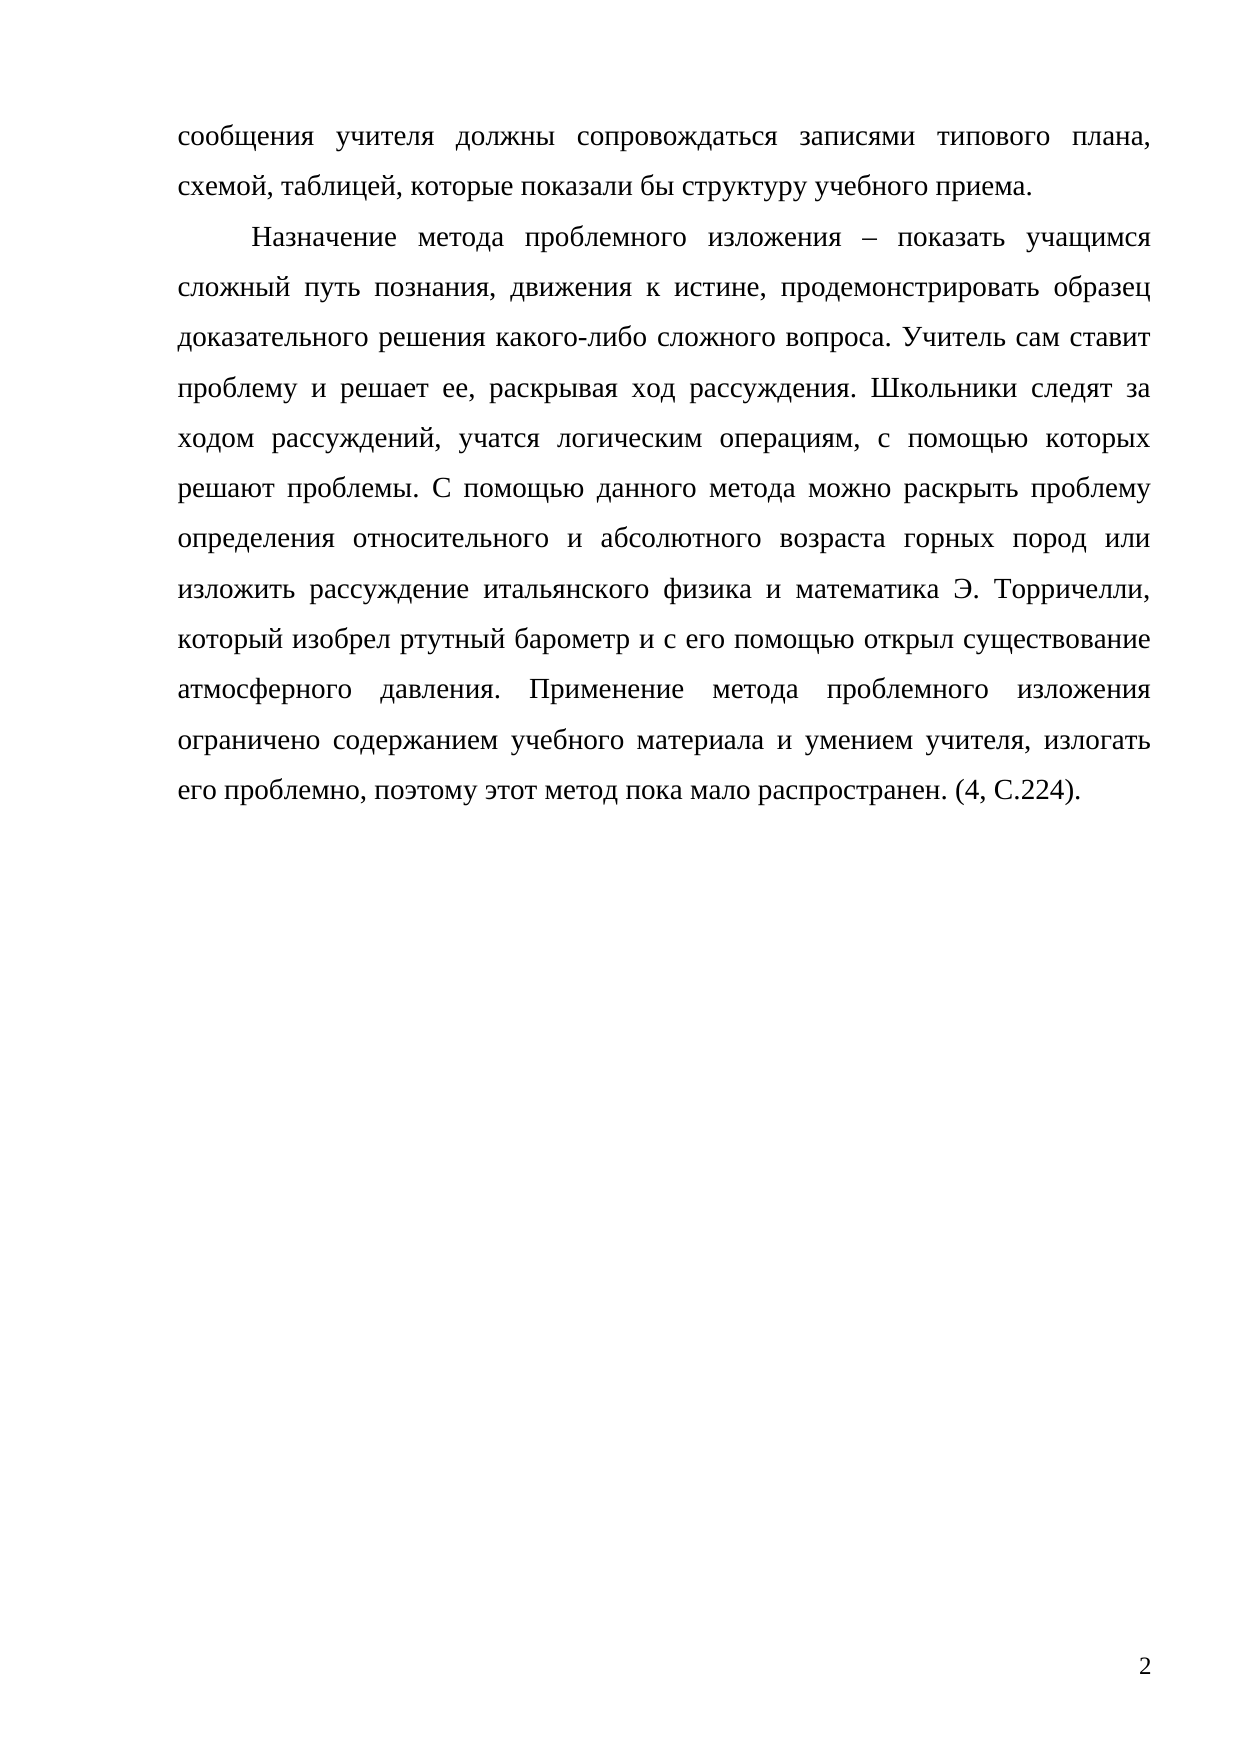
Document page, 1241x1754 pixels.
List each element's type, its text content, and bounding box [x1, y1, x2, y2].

text Назначение метода проблемного изложения – показать учащимся сложный путь познания, движения к истине, продемонстрировать образец доказательного решения какого-либо сложного вопроса. Учитель сам ставит проблему и решает ее, раскрывая ход рассуждения. Школьники следят за ходом рассуждений, учатся логическим операциям, с помощью которых решают проблемы. С помощью данного метода можно раскрыть проблему определения относительного и абсолютного возраста горных пород или изложить рассуждение итальянского физика и математика Э. Торричелли, который изобрел ртутный барометр и с его помощью открыл существование атмосферного давления. Применение метода проблемного изложения ограничено содержанием учебного материала и умением учителя, излогать его проблемно, поэтому этот метод пока мало распространен. (4, С.224). [177, 219, 1152, 806]
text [177, 118, 1152, 202]
